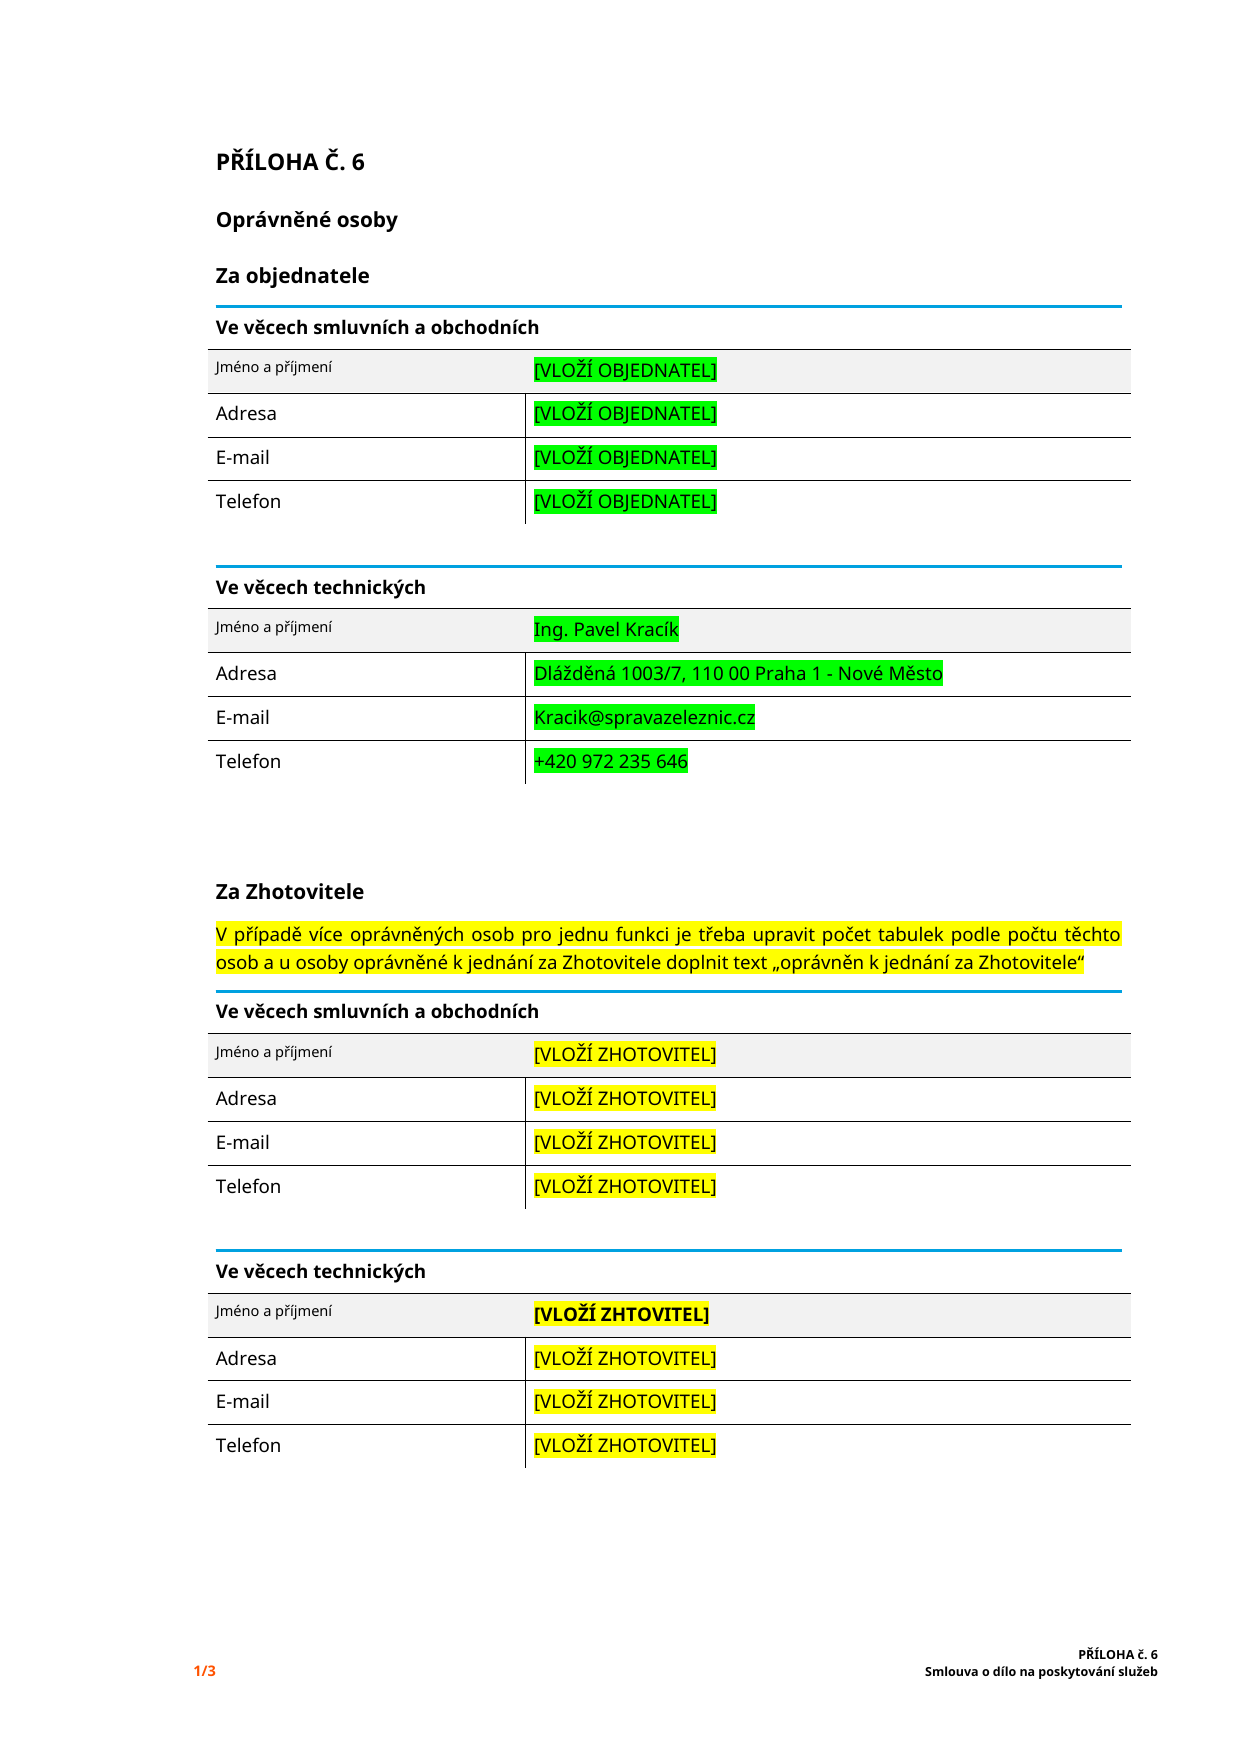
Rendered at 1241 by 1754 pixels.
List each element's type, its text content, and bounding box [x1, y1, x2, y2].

table_header [VLOŽÍ OBJEDNATEL] [526, 350, 1131, 392]
table_cell +420 972 235 646 [526, 741, 1131, 784]
table_cell E-mail [208, 697, 525, 740]
table_cell Telefon [208, 481, 525, 524]
table_cell Dlážděná 1003/7, 110 00 Praha 1 - Nové Město [526, 653, 1131, 696]
table_cell E-mail [208, 1381, 525, 1424]
text Za objednatele [216, 261, 1122, 290]
table_cell [VLOŽÍ OBJEDNATEL] [526, 394, 1131, 436]
text Za Zhotovitele [216, 877, 1122, 906]
table_cell [VLOŽÍ ZHOTOVITEL] [526, 1166, 1131, 1208]
table_cell Adresa [208, 1338, 525, 1380]
table_cell [VLOŽÍ ZHOTOVITEL] [526, 1122, 1131, 1165]
table_cell [VLOŽÍ OBJEDNATEL] [526, 481, 1131, 524]
table_cell [VLOŽÍ ZHOTOVITEL] [526, 1425, 1131, 1468]
table_cell E-mail [208, 438, 525, 480]
text Ve věcech technických [216, 568, 1122, 599]
text Ve věcech smluvních a obchodních [216, 308, 1122, 340]
text Ve věcech smluvních a obchodních [216, 993, 1122, 1024]
table_header Ing. Pavel Kracík [526, 609, 1131, 652]
table_cell [VLOŽÍ OBJEDNATEL] [526, 438, 1131, 480]
table_cell [VLOŽÍ ZHOTOVITEL] [526, 1381, 1131, 1424]
table_cell Kracik@spravazeleznic.cz [526, 697, 1131, 740]
table_cell Adresa [208, 1078, 525, 1121]
table_cell [VLOŽÍ ZHOTOVITEL] [526, 1338, 1131, 1380]
table_cell [VLOŽÍ ZHOTOVITEL] [526, 1078, 1131, 1121]
text V případě více oprávněných osob pro jednu funkci je třeba upravit počet tabulek podle počtu těchto osob a u osoby oprávněné k jednání za Zhotovitele doplnit text „oprávněn k jednání za Zhotovitele“ [216, 946, 1122, 974]
table_cell Adresa [208, 394, 525, 436]
table_header [VLOŽÍ ZHTOVITEL] [526, 1294, 1131, 1337]
table_header Jméno a příjmení [208, 1034, 526, 1077]
table_cell Telefon [208, 1425, 525, 1468]
table_header Jméno a příjmení [208, 1294, 526, 1337]
table_cell E-mail [208, 1122, 525, 1165]
table_cell Telefon [208, 741, 525, 784]
text Oprávněné osoby [216, 205, 1122, 233]
table_cell Telefon [208, 1166, 525, 1208]
table_header [VLOŽÍ ZHOTOVITEL] [526, 1034, 1131, 1077]
text Ve věcech technických [216, 1252, 1122, 1284]
table_header Jméno a příjmení [208, 350, 526, 392]
text Příloha č. 6 [216, 146, 1122, 177]
table_cell Adresa [208, 653, 525, 696]
table_header Jméno a příjmení [208, 609, 526, 652]
